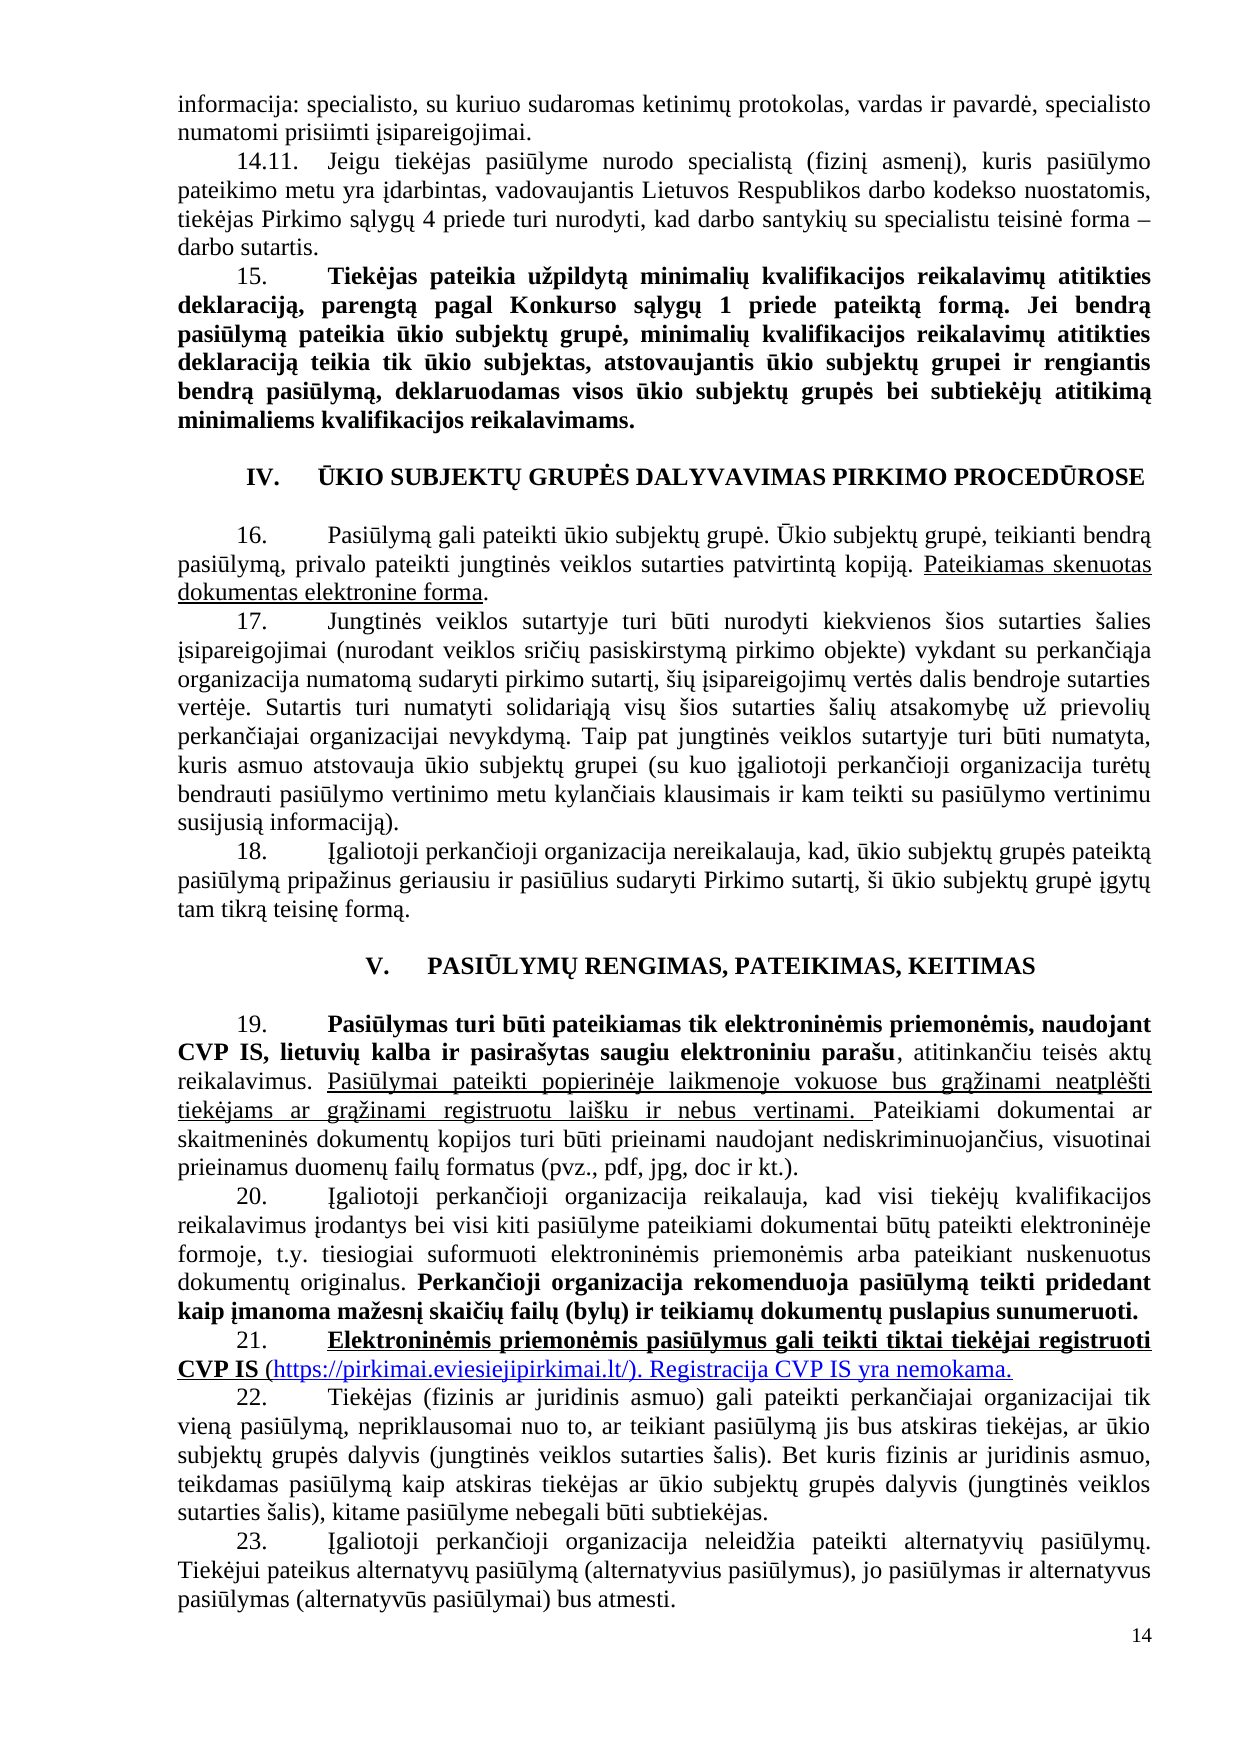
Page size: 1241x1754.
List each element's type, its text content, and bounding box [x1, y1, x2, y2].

list Tiekėjas pateikia užpildytą minimalių kvalifikacijos reikalavimų atitikties deklaraciją, parengtą pagal Konkurso sąlygų 1 priede pateiktą formą. Jei bendrą pasiūlymą pateikia ūkio subjektų grupė, minimalių kvalifikacijos reikalavimų atitikties deklaraciją teikia tik ūkio subjektas, atstovaujantis ūkio subjektų grupei ir rengiantis bendrą pasiūlymą, deklaruodamas visos ūkio subjektų grupės bei subtiekėjų atitikimą minimaliems kvalifikacijos reikalavimams. [177, 261, 1152, 434]
list Jeigu tiekėjas pasiūlyme nurodo specialistą (fizinį asmenį), kuris pasiūlymo pateikimo metu yra įdarbintas, vadovaujantis Lietuvos Respublikos darbo kodekso nuostatomis, tiekėjas Pirkimo sąlygų 4 priede turi nurodyti, kad darbo santykių su specialistu teisinė forma – darbo sutartis. [177, 146, 1152, 261]
subtitle PASIŪLYMŲ RENGIMAS, PATEIKIMAS, KEITIMAS [274, 951, 1152, 980]
subtitle ŪKIO SUBJEKTŲ GRUPĖS DALYVAVIMAS PIRKIMO PROCEDŪROSE [274, 462, 1152, 491]
list Tiekėjas (fizinis ar juridinis asmuo) gali pateikti perkančiajai organizacijai tik vieną pasiūlymą, nepriklausomai nuo to, ar teikiant pasiūlymą jis bus atskiras tiekėjas, ar ūkio subjektų grupės dalyvis (jungtinės veiklos sutarties šalis). Bet kuris fizinis ar juridinis asmuo, teikdamas pasiūlymą kaip atskiras tiekėjas ar ūkio subjektų grupės dalyvis (jungtinės veiklos sutarties šalis), kitame pasiūlyme nebegali būti subtiekėjas. [177, 1382, 1152, 1526]
list Įgaliotoji perkančioji organizacija nereikalauja, kad, ūkio subjektų grupės pateiktą pasiūlymą pripažinus geriausiu ir pasiūlius sudaryti Pirkimo sutartį, ši ūkio subjektų grupė įgytų tam tikrą teisinę formą. [177, 836, 1152, 922]
list Jungtinės veiklos sutartyje turi būti nurodyti kiekvienos šios sutarties šalies įsipareigojimai (nurodant veiklos sričių pasiskirstymą pirkimo objekte) vykdant su perkančiąja organizacija numatomą sudaryti pirkimo sutartį, šių įsipareigojimų vertės dalis bendroje sutarties vertėje. Sutartis turi numatyti solidariąją visų šios sutarties šalių atsakomybę už prievolių perkančiajai organizacijai nevykdymą. Taip pat jungtinės veiklos sutartyje turi būti numatyta, kuris asmuo atstovauja ūkio subjektų grupei (su kuo įgaliotoji perkančioji organizacija turėtų bendrauti pasiūlymo vertinimo metu kylančiais klausimais ir kam teikti su pasiūlymo vertinimu susijusią informaciją). [177, 606, 1152, 836]
list Pasiūlymą gali pateikti ūkio subjektų grupė. Ūkio subjektų grupė, teikianti bendrą pasiūlymą, privalo pateikti jungtinės veiklos sutarties patvirtintą kopiją. Pateikiamas skenuotas dokumentas elektronine forma. [177, 520, 1152, 606]
list Pasiūlymas turi būti pateikiamas tik elektroninėmis priemonėmis, naudojant CVP IS, lietuvių kalba ir pasirašytas saugiu elektroniniu parašu, atitinkančiu teisės aktų reikalavimus. Pasiūlymai pateikti popierinėje laikmenoje vokuose bus grąžinami neatplėšti tiekėjams ar grąžinami registruotu laišku ir nebus vertinami. Pateikiami dokumentai ar skaitmeninės dokumentų kopijos turi būti prieinami naudojant nediskriminuojančius, visuotinai prieinamus duomenų failų formatus (pvz., pdf, jpg, doc ir kt.). [177, 1009, 1152, 1181]
list Įgaliotoji perkančioji organizacija neleidžia pateikti alternatyvių pasiūlymų. Tiekėjui pateikus alternatyvų pasiūlymą (alternatyvius pasiūlymus), jo pasiūlymas ir alternatyvus pasiūlymas (alternatyvūs pasiūlymai) bus atmesti. [177, 1526, 1152, 1612]
list Įgaliotoji perkančioji organizacija reikalauja, kad visi tiekėjų kvalifikacijos reikalavimus įrodantys bei visi kiti pasiūlyme pateikiami dokumentai būtų pateikti elektroninėje formoje, t.y. tiesiogiai suformuoti elektroninėmis priemonėmis arba pateikiant nuskenuotus dokumentų originalus. Perkančioji organizacija rekomenduoja pasiūlymą teikti pridedant kaip įmanoma mažesnį skaičių failų (bylų) ir teikiamų dokumentų puslapius sunumeruoti. [177, 1181, 1152, 1325]
list Elektroninėmis priemonėmis pasiūlymus gali teikti tiktai tiekėjai registruoti CVP IS (https://pirkimai.eviesiejipirkimai.lt/). Registracija CVP IS yra nemokama. [177, 1325, 1152, 1382]
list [177, 89, 1152, 146]
